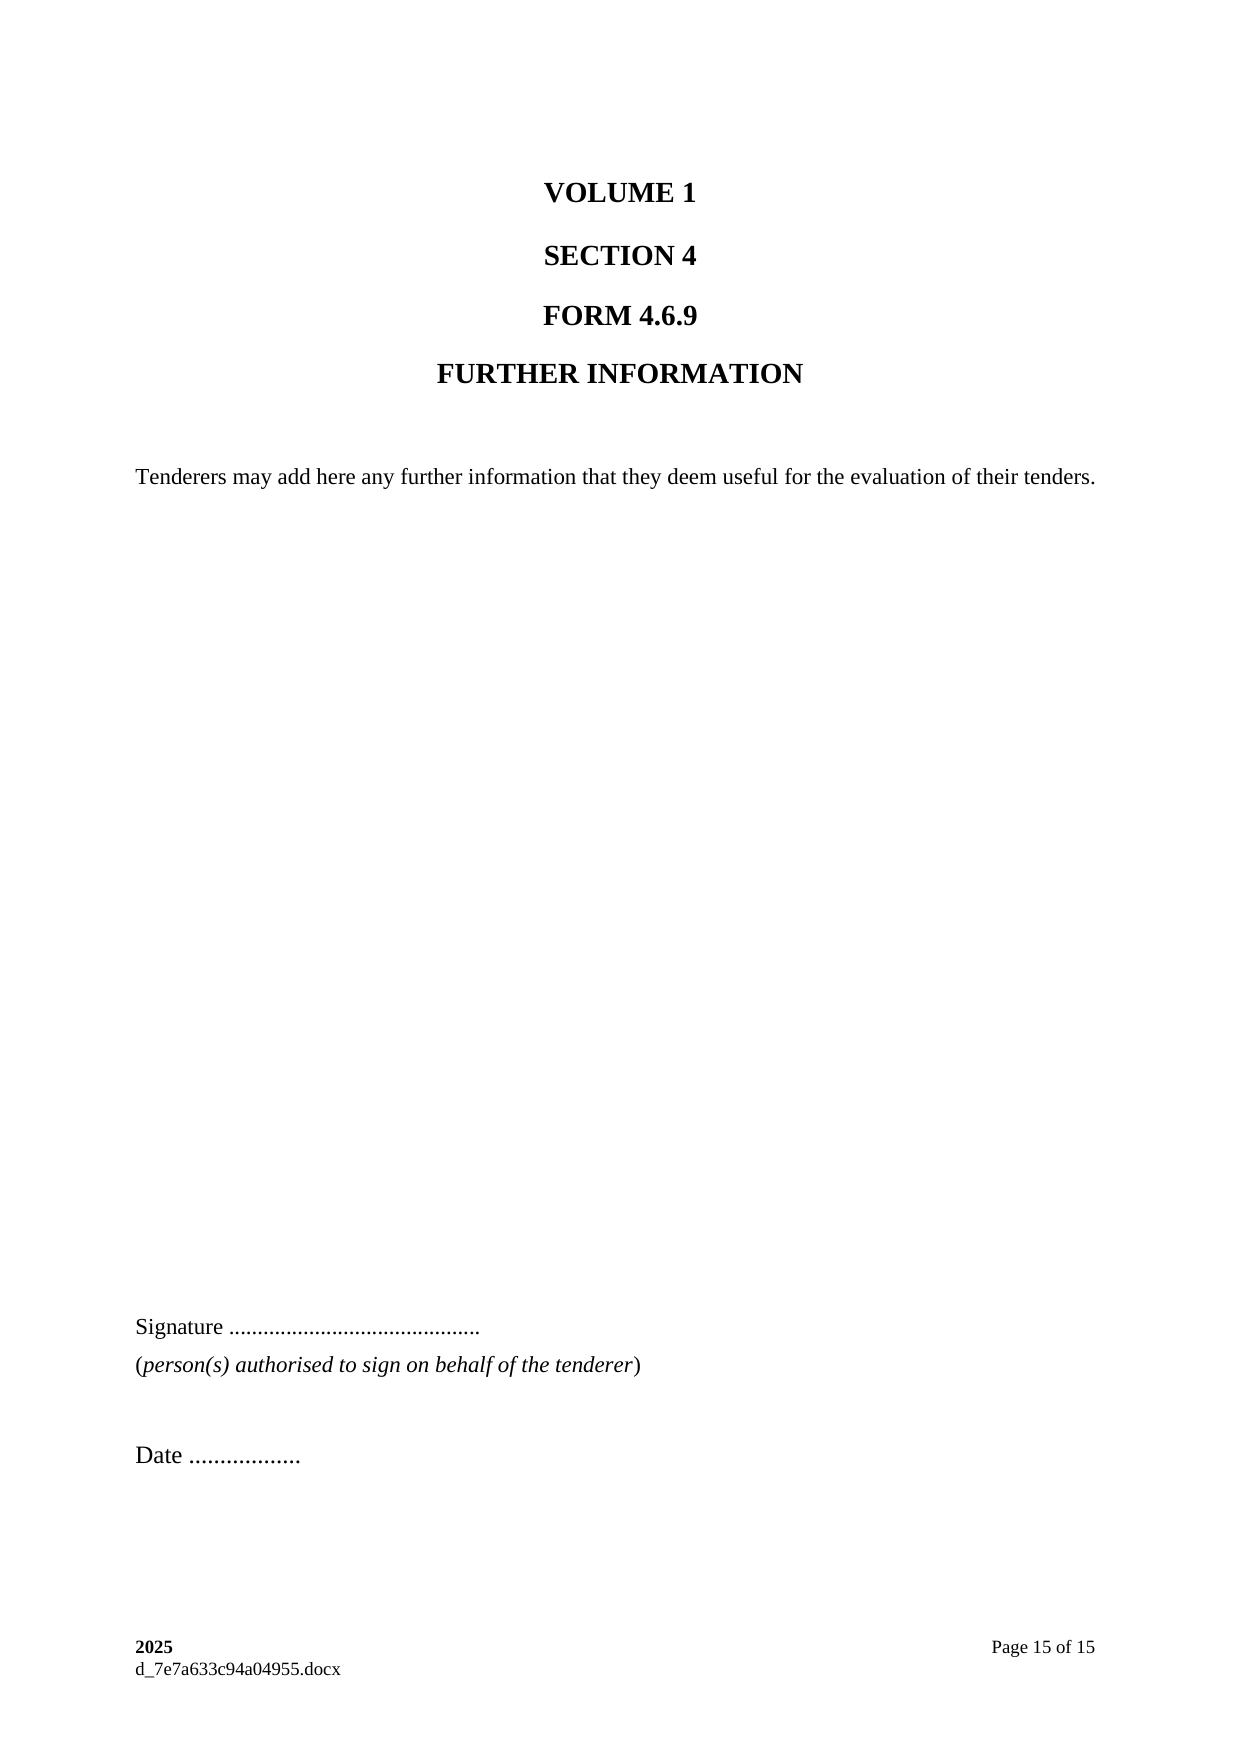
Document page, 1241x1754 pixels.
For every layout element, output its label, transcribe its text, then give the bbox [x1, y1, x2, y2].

text Date .................. [135, 1440, 1105, 1468]
subtitle FURTHER INFORMATION [135, 356, 1105, 390]
text SECTION 4 [135, 235, 1105, 273]
text VOLUME 1 [135, 173, 1105, 210]
text Signature ............................................ [135, 1315, 1105, 1340]
text Tenderers may add here any further information that they deem useful for the evaluation of their tenders. [135, 465, 1105, 490]
subtitle FORM 4.6.9 [135, 298, 1105, 331]
text (person(s) authorised to sign on behalf of the tenderer) [135, 1352, 1105, 1377]
